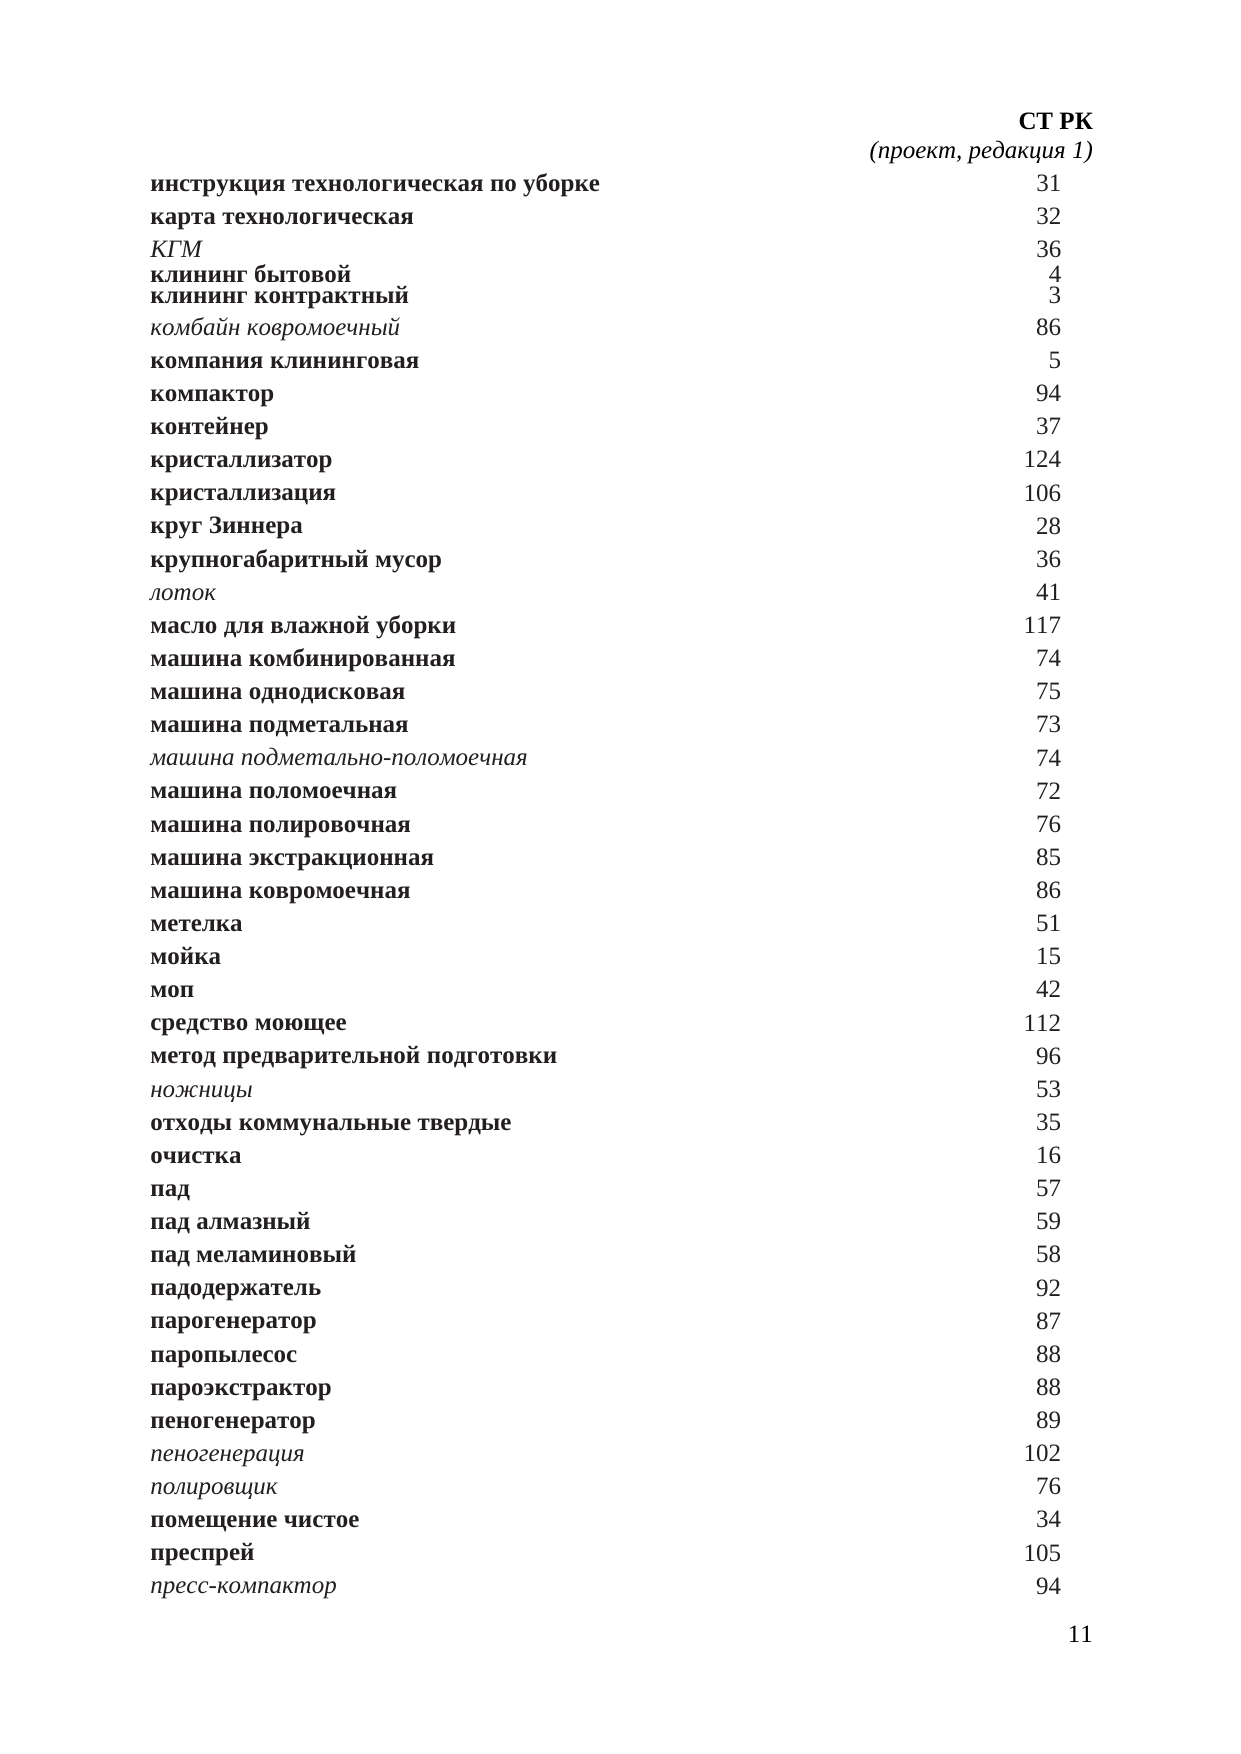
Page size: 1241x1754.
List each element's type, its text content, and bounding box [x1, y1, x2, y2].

table_cell машина подметально-поломоечная [118, 738, 843, 771]
table_cell 35 [843, 1103, 1093, 1136]
table_cell 34 [843, 1500, 1093, 1533]
table_cell круг Зиннера [118, 506, 843, 539]
table_cell 102 [843, 1434, 1093, 1467]
table_cell 36 [843, 540, 1093, 573]
table_cell 37 [843, 407, 1093, 440]
table_cell моп [118, 970, 843, 1003]
table_cell 112 [843, 1003, 1093, 1036]
table_cell масло для влажной уборки [118, 606, 843, 639]
table_cell 58 [843, 1235, 1093, 1268]
table_cell 94 [843, 1566, 1093, 1599]
table_cell пад алмазный [118, 1202, 843, 1235]
table_cell 92 [843, 1268, 1093, 1301]
table_cell ножницы [118, 1070, 843, 1103]
table_cell 86 [843, 308, 1093, 341]
table_cell карта технологическая [118, 197, 843, 230]
table_cell контейнер [118, 407, 843, 440]
table_cell 76 [843, 805, 1093, 838]
table_cell 75 [843, 672, 1093, 705]
table_cell клининг контрактный [118, 287, 843, 308]
table_cell 42 [843, 970, 1093, 1003]
table_cell метод предварительной подготовки [118, 1036, 843, 1069]
table_cell машина подметальная [118, 705, 843, 738]
table_cell 73 [843, 705, 1093, 738]
table_cell машина экстракционная [118, 838, 843, 871]
table_cell 53 [843, 1070, 1093, 1103]
table_cell машина однодисковая [118, 672, 843, 705]
table_cell 85 [843, 838, 1093, 871]
table_cell КГМ [118, 230, 843, 263]
table_cell 117 [843, 606, 1093, 639]
table_cell мойка [118, 937, 843, 970]
table_cell 4 [843, 263, 1093, 287]
table_cell парогенератор [118, 1301, 843, 1334]
table_cell 72 [843, 771, 1093, 804]
table_cell 28 [843, 506, 1093, 539]
table_cell преспрей [118, 1533, 843, 1566]
table_cell 74 [843, 738, 1093, 771]
table_cell 88 [843, 1368, 1093, 1401]
table_cell машина поломоечная [118, 771, 843, 804]
table_cell 106 [843, 473, 1093, 506]
table_cell машина ковромоечная [118, 871, 843, 904]
table_cell крупногабаритный мусор [118, 540, 843, 573]
table_cell 94 [843, 374, 1093, 407]
table_cell пароэкстрактор [118, 1368, 843, 1401]
table_cell 31 [843, 164, 1093, 197]
table_cell пеногенератор [118, 1401, 843, 1434]
table_cell 86 [843, 871, 1093, 904]
table_cell пад [118, 1169, 843, 1202]
table_cell 57 [843, 1169, 1093, 1202]
table_cell 32 [843, 197, 1093, 230]
table_cell пресс-компактор [118, 1566, 843, 1599]
table_cell полировщик [118, 1467, 843, 1500]
table_cell 51 [843, 904, 1093, 937]
table_cell отходы коммунальные твердые [118, 1103, 843, 1136]
table_cell комбайн ковромоечный [118, 308, 843, 341]
table_cell 41 [843, 573, 1093, 606]
table_cell 15 [843, 937, 1093, 970]
table_cell 59 [843, 1202, 1093, 1235]
table_cell кристаллизатор [118, 440, 843, 473]
table_cell 36 [843, 230, 1093, 263]
table_cell 124 [843, 440, 1093, 473]
table_cell инструкция технологическая по уборке [118, 164, 843, 197]
table_cell помещение чистое [118, 1500, 843, 1533]
table_cell 89 [843, 1401, 1093, 1434]
table_cell 88 [843, 1335, 1093, 1368]
table_cell 5 [843, 341, 1093, 374]
table_cell очистка [118, 1136, 843, 1169]
table_cell машина комбинированная [118, 639, 843, 672]
table_cell метелка [118, 904, 843, 937]
table_cell 76 [843, 1467, 1093, 1500]
table_cell 74 [843, 639, 1093, 672]
table_cell лоток [118, 573, 843, 606]
table_cell пад меламиновый [118, 1235, 843, 1268]
table_cell пеногенерация [118, 1434, 843, 1467]
table_cell падодержатель [118, 1268, 843, 1301]
table_cell паропылесос [118, 1335, 843, 1368]
table_cell клининг бытовой [118, 263, 843, 287]
table_cell машина полировочная [118, 805, 843, 838]
table_cell компания клининговая [118, 341, 843, 374]
table_cell 3 [843, 287, 1093, 308]
table_cell средство моющее [118, 1003, 843, 1036]
table_cell 105 [843, 1533, 1093, 1566]
table_cell 87 [843, 1301, 1093, 1334]
table_cell компактор [118, 374, 843, 407]
table_cell кристаллизация [118, 473, 843, 506]
table_cell 16 [843, 1136, 1093, 1169]
table_cell 96 [843, 1036, 1093, 1069]
